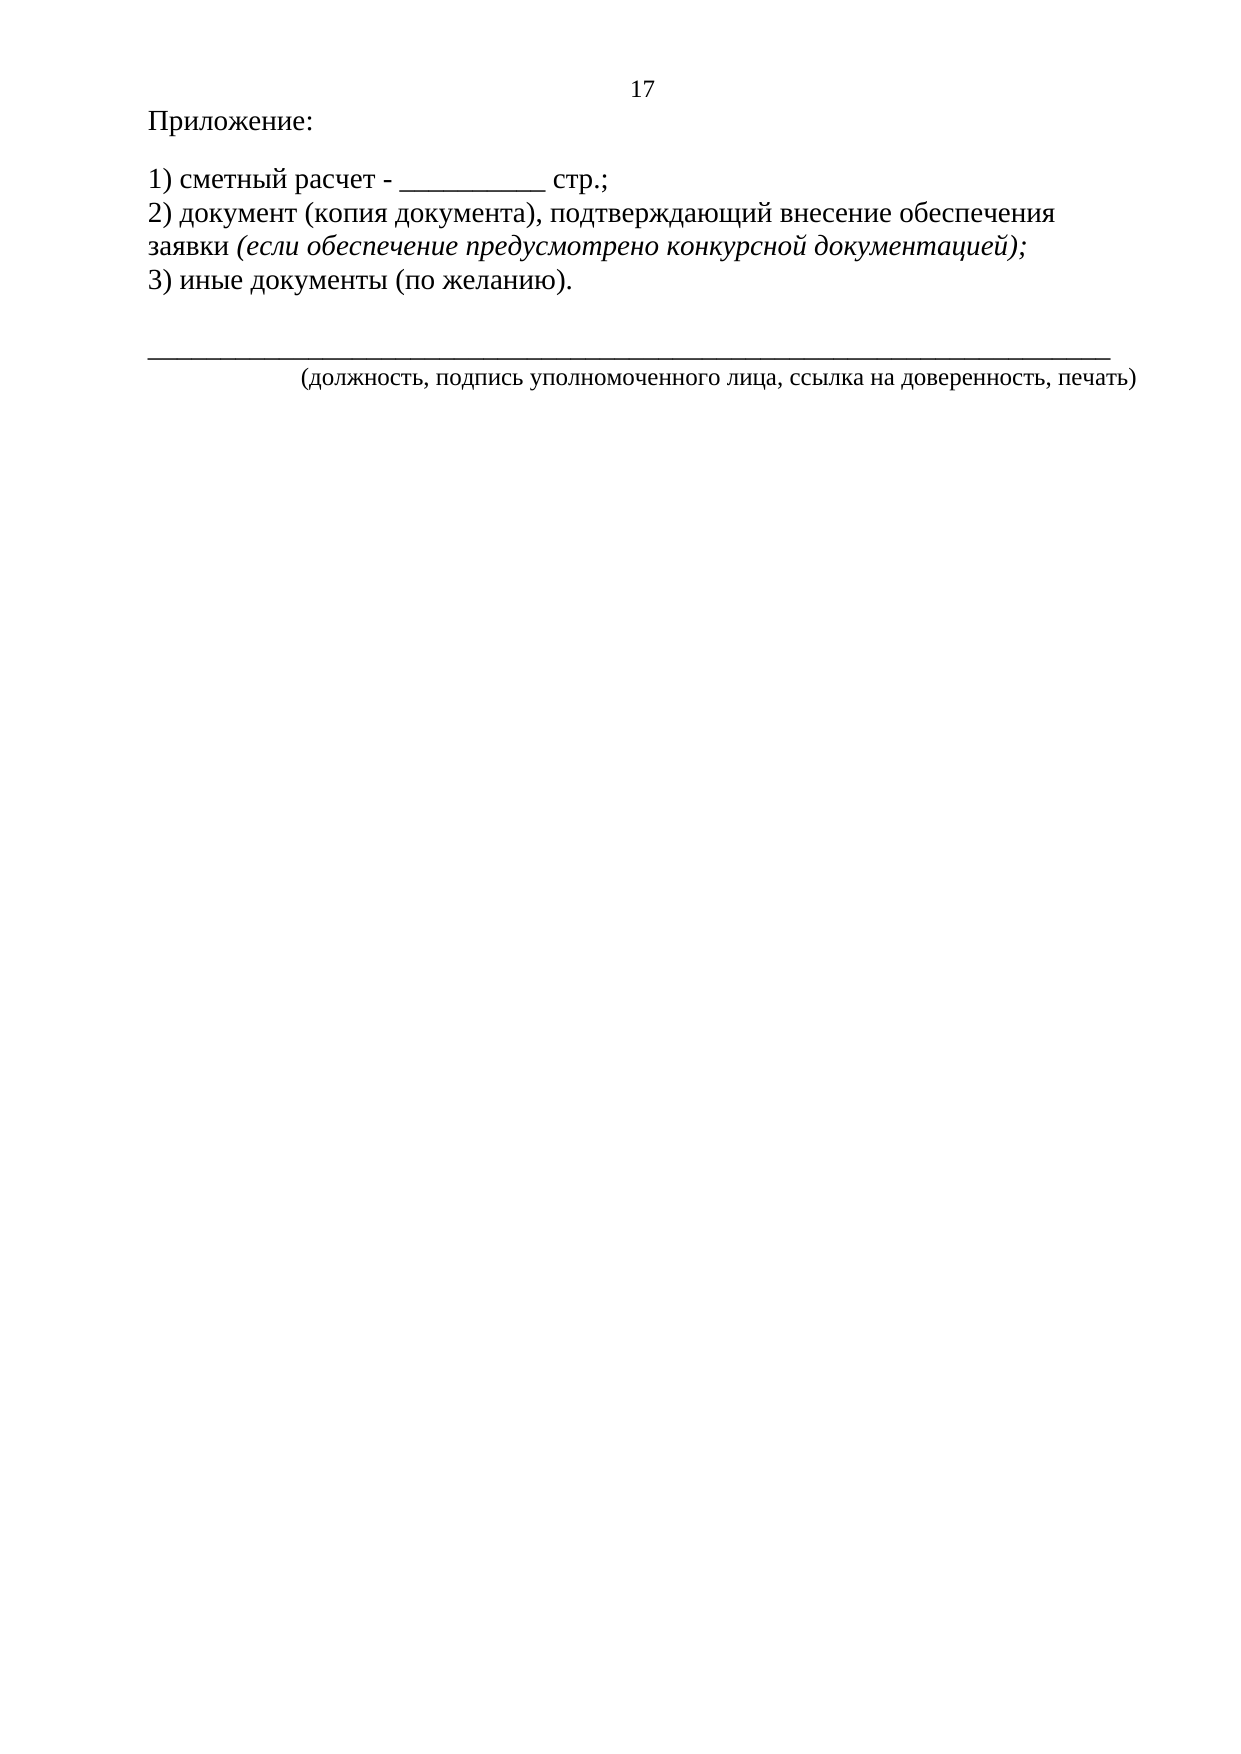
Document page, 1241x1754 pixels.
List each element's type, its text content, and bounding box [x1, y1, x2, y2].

text Приложение: [148, 103, 1137, 136]
text 2) документ (копия документа), подтверждающий внесение обеспечения заявки (если обеспечение предусмотрено конкурсной документацией); [148, 195, 1137, 262]
text 3) иные документы (по желанию). [148, 262, 1137, 295]
text 1) сметный расчет - __________ стр.; [148, 161, 1137, 195]
text (должность, подпись уполномоченного лица, ссылка на доверенность, печать) [148, 362, 1137, 391]
text __________________________________________________________________ [148, 329, 1137, 362]
